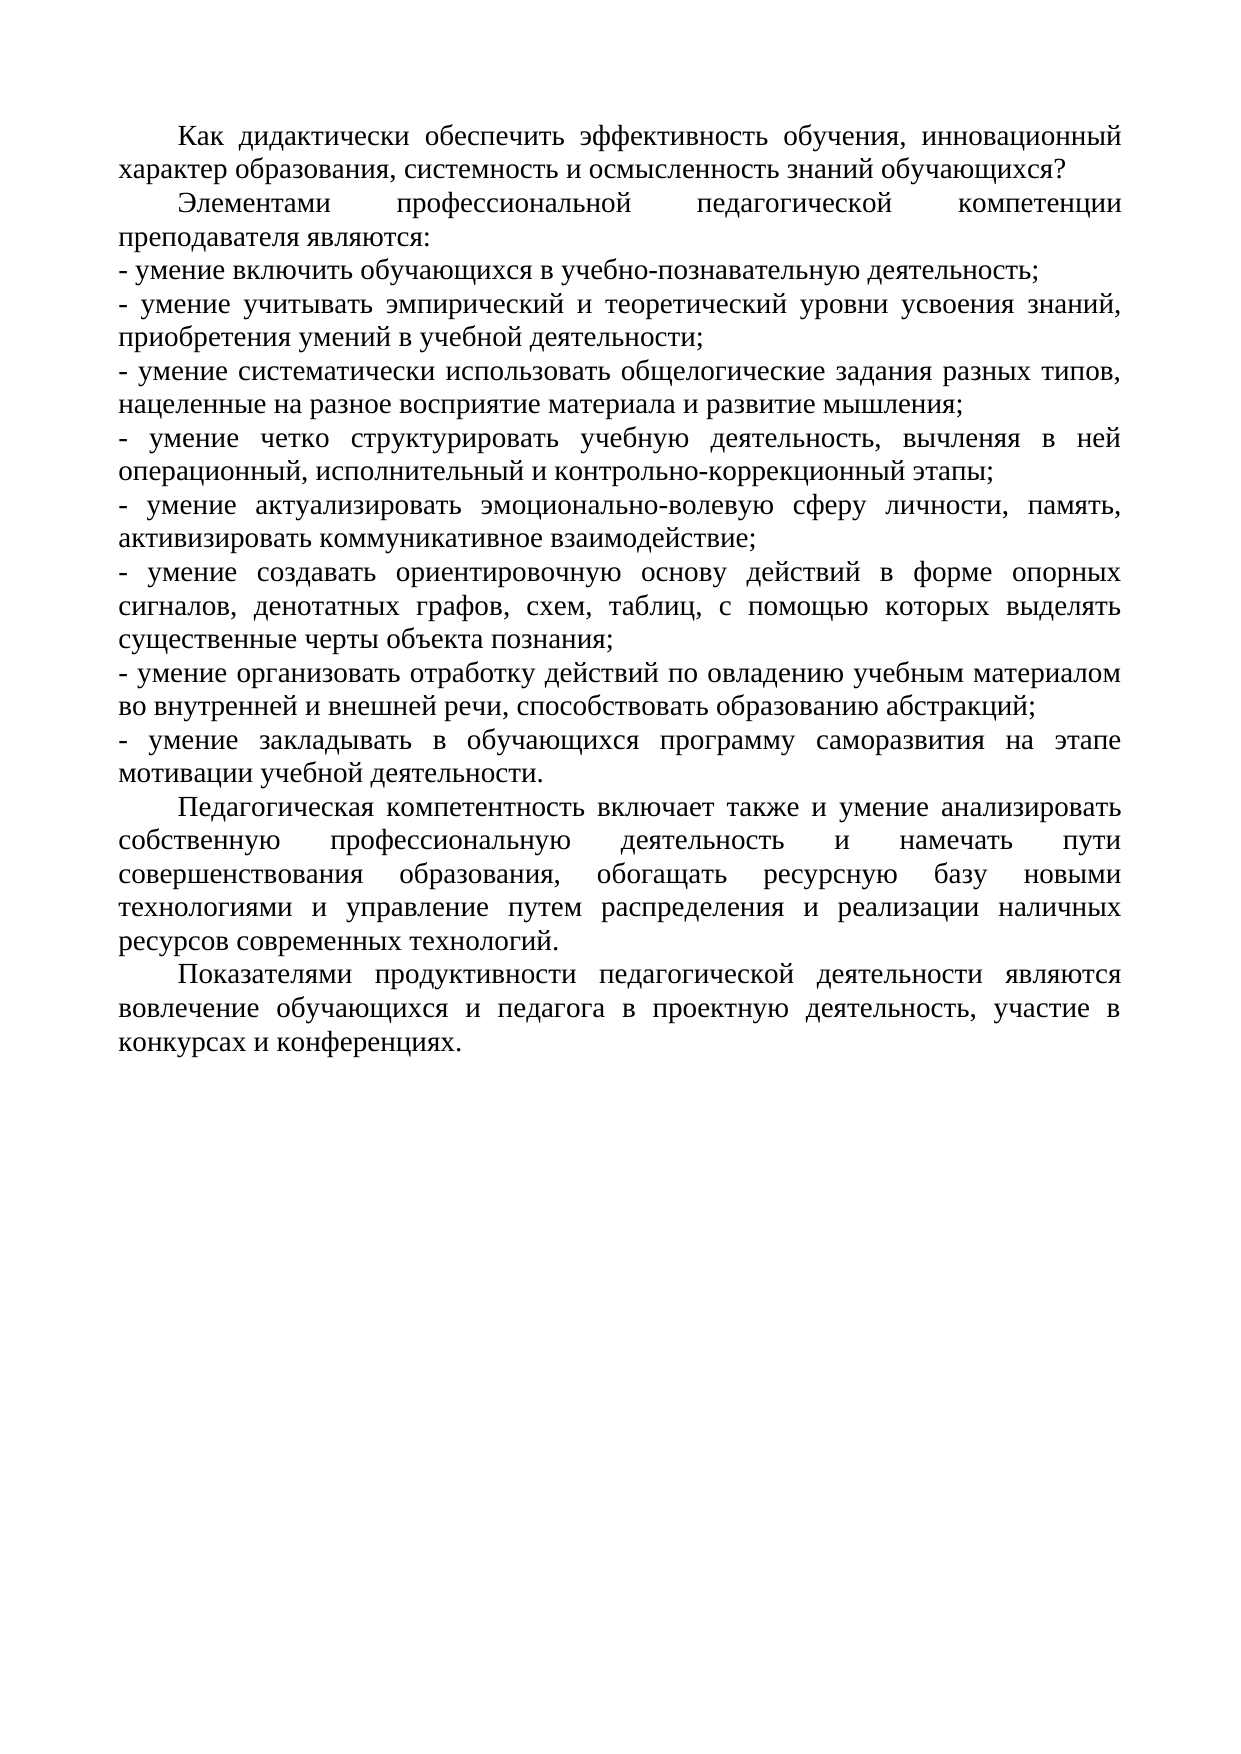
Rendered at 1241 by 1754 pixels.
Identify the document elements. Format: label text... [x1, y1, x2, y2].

text - умение закладывать в обучающихся программу саморазвития на этапе мотивации учебной деятельности. [118, 722, 1122, 789]
text - умение систематически использовать общелогические задания разных типов, нацеленные на разное восприятие материала и развитие мышления; [118, 353, 1122, 420]
text - умение создавать ориентировочную основу действий в форме опорных сигналов, денотатных графов, схем, таблиц, с помощью которых выделять существенные черты объекта познания; [118, 554, 1122, 655]
text Элементами профессиональной педагогической компетенции преподавателя являются: [118, 185, 1122, 252]
text Педагогическая компетентность включает также и умение анализировать собственную профессиональную деятельность и намечать пути совершенствования образования, обогащать ресурсную базу новыми технологиями и управление путем распределения и реализации наличных ресурсов современных технологий. [118, 789, 1122, 957]
text - умение актуализировать эмоционально-волевую сферу личности, память, активизировать коммуникативное взаимодействие; [118, 487, 1122, 554]
text - умение организовать отработку действий по овладению учебным материалом во внутренней и внешней речи, способствовать образованию абстракций; [118, 655, 1122, 722]
text - умение четко структурировать учебную деятельность, вычленяя в ней операционный, исполнительный и контрольно-коррекционный этапы; [118, 420, 1122, 487]
text Как дидактически обеспечить эффективность обучения, инновационный характер образования, системность и осмысленность знаний обучающихся? [118, 118, 1122, 185]
text - умение включить обучающихся в учебно-познавательную деятельность; [118, 252, 1122, 286]
text Показателями продуктивности педагогической деятельности являются вовлечение обучающихся и педагога в проектную деятельность, участие в конкурсах и конференциях. [118, 957, 1122, 1057]
text - умение учитывать эмпирический и теоретический уровни усвоения знаний, приобретения умений в учебной деятельности; [118, 286, 1122, 353]
